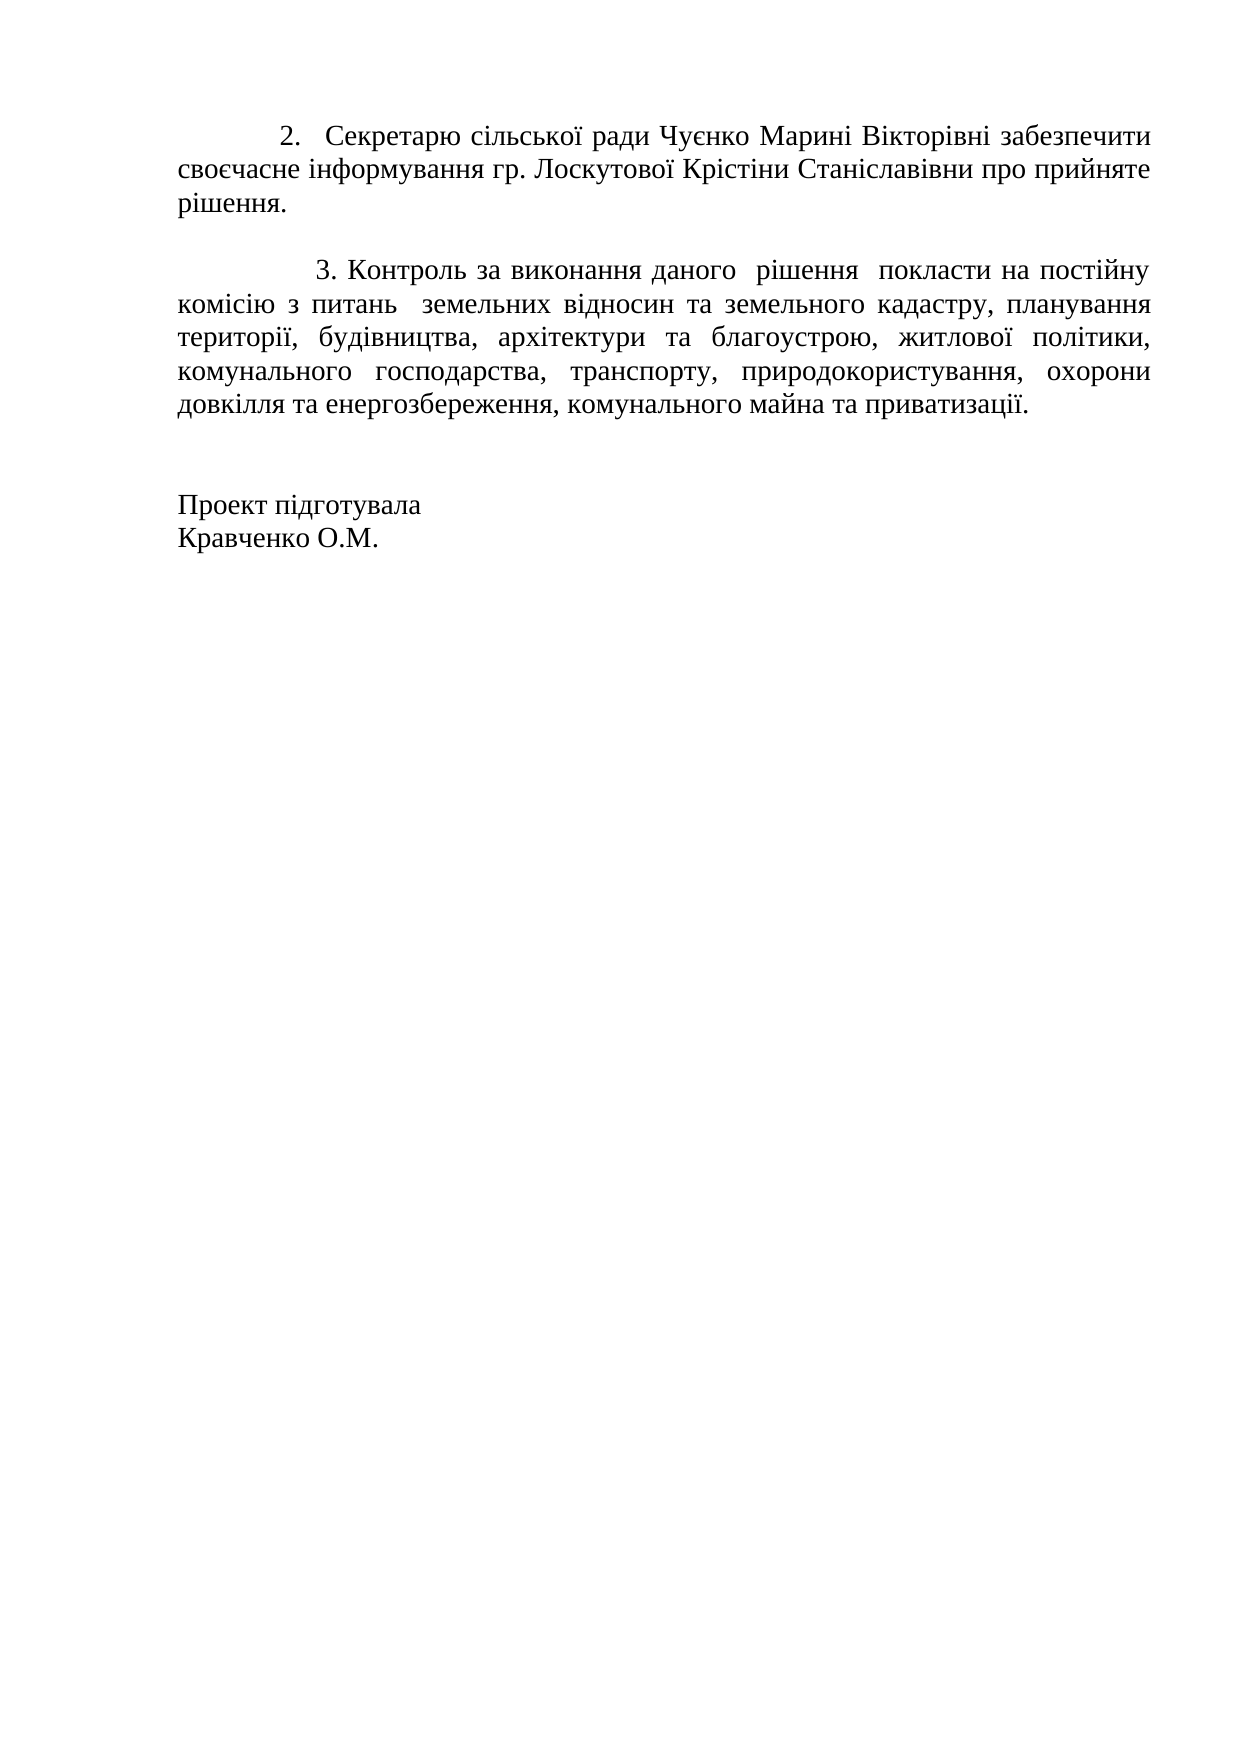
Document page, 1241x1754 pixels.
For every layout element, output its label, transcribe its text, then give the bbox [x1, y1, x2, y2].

text Проект підготувала [177, 487, 1152, 521]
text Кравченко О.М. [177, 521, 1152, 554]
text 2. Секретарю сільської ради Чуєнко Марині Вікторівні забезпечити своєчасне інформування гр. Лоскутової Крістіни Станіславівни про прийняте рішення. [177, 118, 1152, 219]
text 3. Контроль за виконання даного рішення покласти на постійну комісію з питань земельних відносин та земельного кадастру, планування території, будівництва, архітектури та благоустрою, житлової політики, комунального господарства, транспорту, природокористування, охорони довкілля та енергозбереження, комунального майна та приватизації. [177, 252, 1152, 420]
